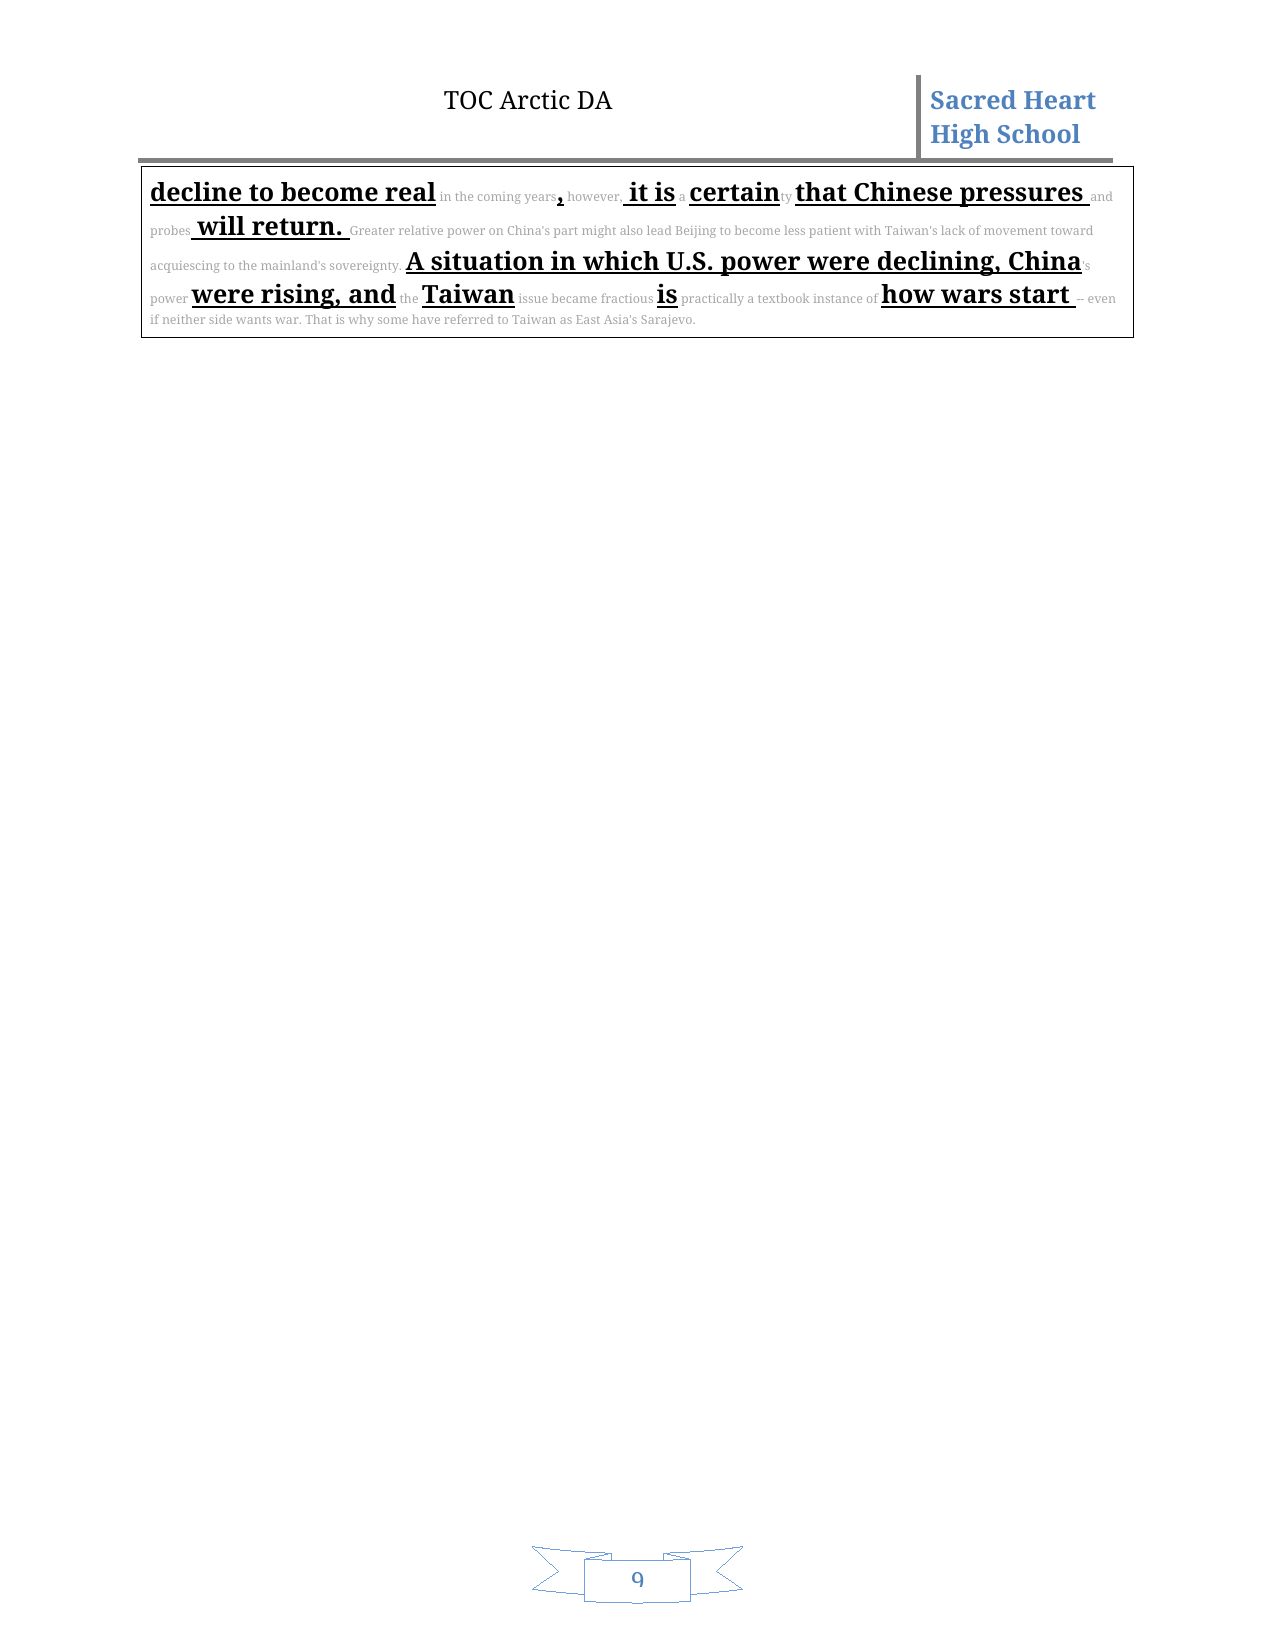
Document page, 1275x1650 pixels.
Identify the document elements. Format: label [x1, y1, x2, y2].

text [142, 167, 1133, 337]
